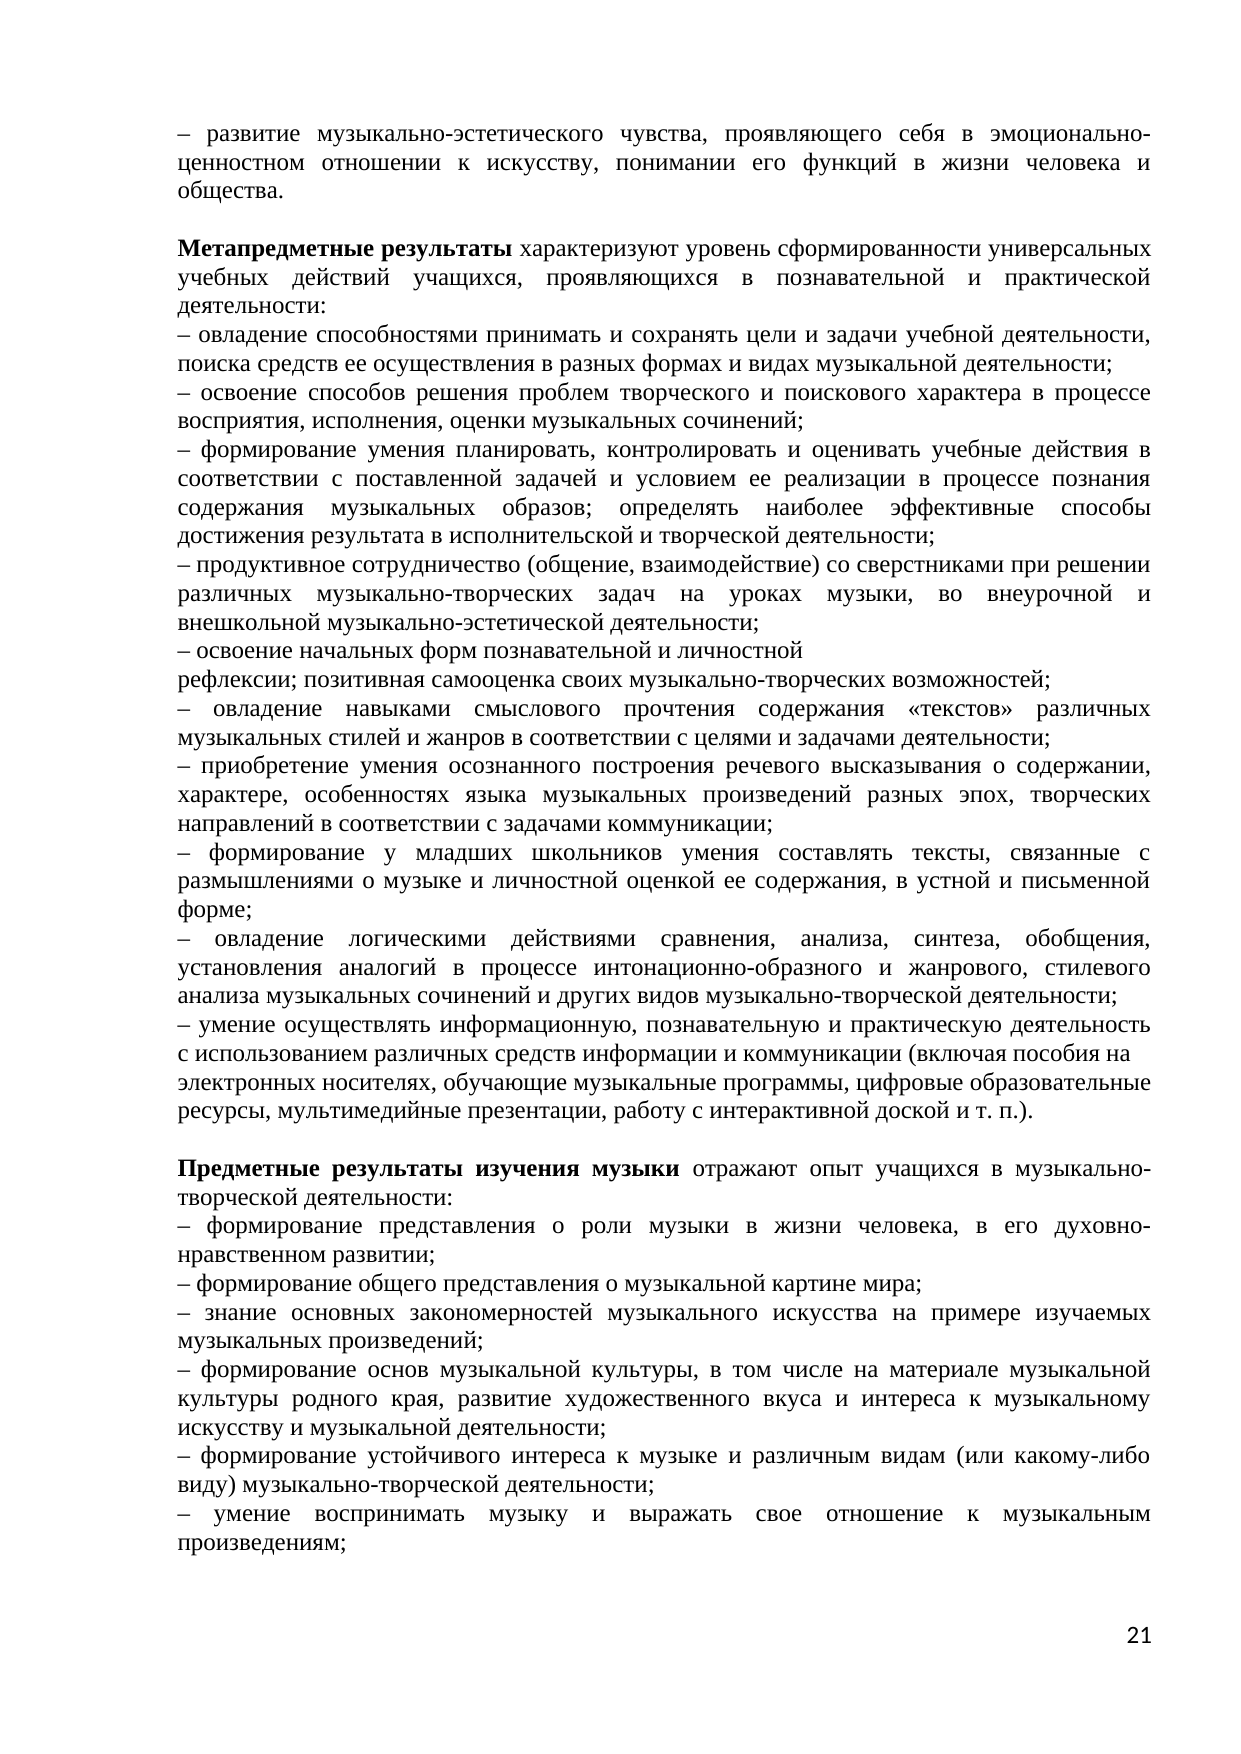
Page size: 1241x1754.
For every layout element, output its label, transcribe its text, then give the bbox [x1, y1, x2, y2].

text – приобретение умения осознанного построения речевого высказывания о содержании, характере, особенностях языка музыкальных произведений разных эпох, творческих направлений в соответствии с задачами коммуникации; [177, 751, 1152, 837]
text – развитие музыкально-эстетического чувства, проявляющего себя в эмоционально-ценностном отношении к искусству, понимании его функций в жизни человека и общества. [177, 118, 1152, 204]
text – формирование основ музыкальной культуры, в том числе на материале музыкальной культуры родного края, развитие художественного вкуса и интереса к музыкальному искусству и музыкальной деятельности; [177, 1354, 1152, 1441]
text – продуктивное сотрудничество (общение, взаимодействие) со сверстниками при решении различных музыкально-творческих задач на уроках музыки, во внеурочной и внешкольной музыкально-эстетической деятельности; [177, 549, 1152, 636]
text – овладение логическими действиями сравнения, анализа, синтеза, обобщения, установления аналогий в процессе интонационно-образного и жанрового, стилевого анализа музыкальных сочинений и других видов музыкально-творческой деятельности; [177, 923, 1152, 1009]
text – овладение способностями принимать и сохранять цели и задачи учебной деятельности, поиска средств ее осуществления в разных формах и видах музыкальной деятельности; [177, 319, 1152, 377]
text – формирование представления о роли музыки в жизни человека, в его духовно-нравственном развитии; [177, 1211, 1152, 1268]
text Предметные результаты изучения музыки отражают опыт учащихся в музыкально-творческой деятельности: [177, 1153, 1152, 1211]
text рефлексии; позитивная самооценка своих музыкально-творческих возможностей; [177, 664, 1152, 693]
text – освоение способов решения проблем творческого и поискового характера в процессе восприятия, исполнения, оценки музыкальных сочинений; [177, 377, 1152, 434]
text – формирование общего представления о музыкальной картине мира; [177, 1268, 1152, 1297]
text – освоение начальных форм познавательной и личностной [177, 636, 1152, 664]
text электронных носителях, обучающие музыкальные программы, цифровые образовательные ресурсы, мультимедийные презентации, работу с интерактивной доской и т. п.). [177, 1067, 1152, 1124]
text – формирование умения планировать, контролировать и оценивать учебные действия в соответствии с поставленной задачей и условием ее реализации в процессе познания содержания музыкальных образов; определять наиболее эффективные способы достижения результата в исполнительской и творческой деятельности; [177, 434, 1152, 549]
text – формирование устойчивого интереса к музыке и различным видам (или какому-либо виду) музыкально-творческой деятельности; [177, 1441, 1152, 1498]
text Метапредметные результаты характеризуют уровень сформированности универсальных учебных действий учащихся, проявляющихся в познавательной и практической деятельности: [177, 233, 1152, 319]
text – формирование у младших школьников умения составлять тексты, связанные с размышлениями о музыке и личностной оценкой ее содержания, в устной и письменной форме; [177, 837, 1152, 923]
text – знание основных закономерностей музыкального искусства на примере изучаемых музыкальных произведений; [177, 1297, 1152, 1354]
text – овладение навыками смыслового прочтения содержания «текстов» различных музыкальных стилей и жанров в соответствии с целями и задачами деятельности; [177, 693, 1152, 751]
text – умение воспринимать музыку и выражать свое отношение к музыкальным произведениям; [177, 1498, 1152, 1556]
text – умение осуществлять информационную, познавательную и практическую деятельность с использованием различных средств информации и коммуникации (включая пособия на [177, 1009, 1152, 1067]
